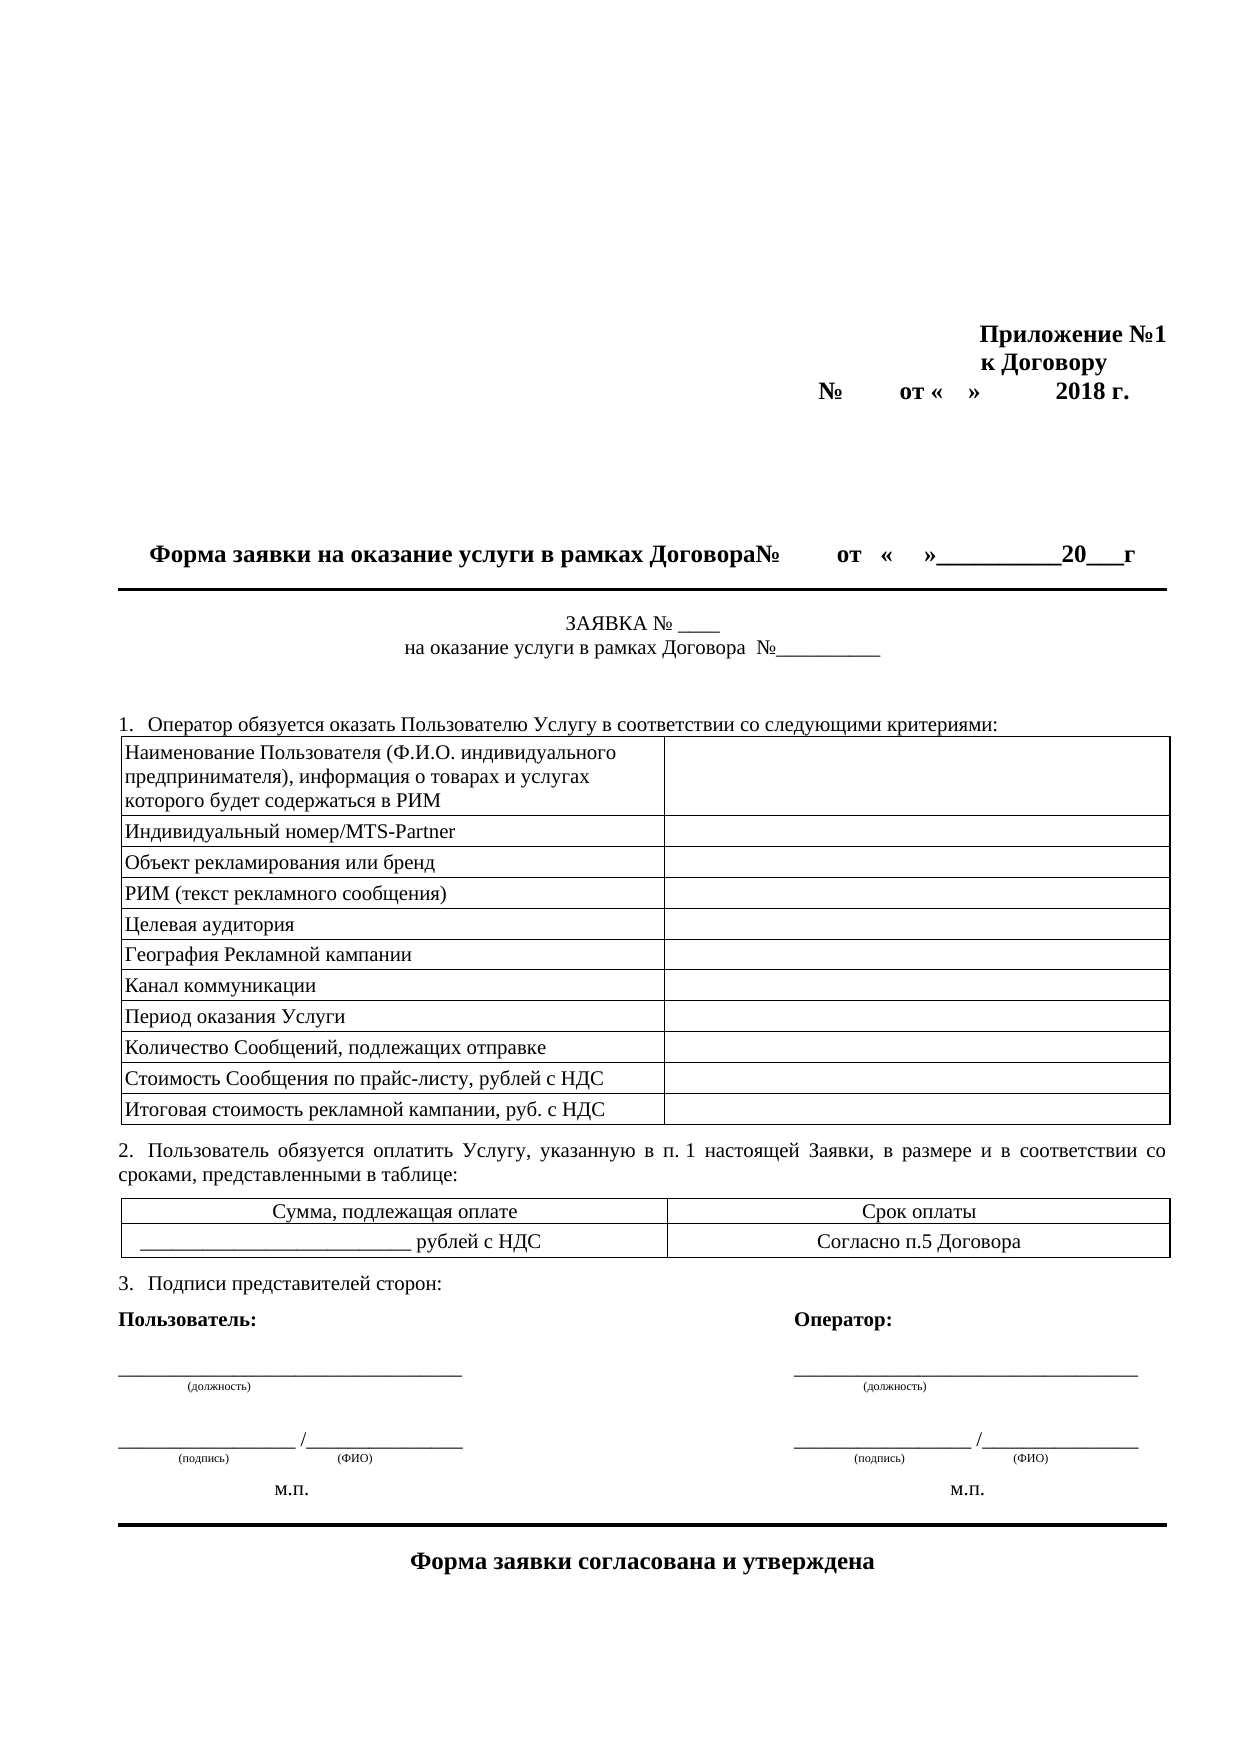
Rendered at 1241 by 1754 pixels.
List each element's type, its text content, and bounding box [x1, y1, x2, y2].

table_cell _________________________________ (должность) _________________ /_______________ (подпись) (ФИО) м.п. [107, 1331, 783, 1499]
text Приложение №1 [118, 319, 1167, 347]
text ЗАЯВКА № ____ [118, 611, 1167, 635]
table_cell [665, 1063, 1169, 1093]
table_cell Канал коммуникации [122, 970, 664, 1000]
table_cell Индивидуальный номер/MTS-Partner [122, 816, 664, 846]
list Пользователь обязуется оплатить Услугу, указанную в п. 1 настоящей Заявки, в размере и в соответствии со сроками, представленными в таблице: [118, 1138, 1167, 1186]
table_header Срок оплаты [668, 1199, 1169, 1223]
table_cell [665, 847, 1169, 877]
table_cell Стоимость Сообщения по прайс-листу, рублей с НДС [122, 1063, 664, 1093]
table_header Наименование Пользователя (Ф.И.О. индивидуального предпринимателя), информация о товарах и услугах которого будет содержаться в РИМ [122, 737, 664, 815]
list Оператор обязуется оказать Пользователю Услугу в соответствии со следующими критериями: [118, 712, 1167, 736]
table_cell География Рекламной кампании [122, 940, 664, 969]
table_cell Согласно п.5 Договора [668, 1224, 1169, 1257]
table_header Сумма, подлежащая оплате [122, 1199, 667, 1223]
table_cell Период оказания Услуги [122, 1001, 664, 1031]
table_cell __________________________ рублей с НДС [122, 1224, 667, 1257]
text к Договору [118, 347, 1167, 376]
table_cell [665, 1094, 1169, 1124]
table_cell Целевая аудитория [122, 909, 664, 938]
text Форма заявки на оказание услуги в рамках Договора№ от « »__________20___г [118, 539, 1167, 568]
table_cell [665, 1032, 1169, 1062]
table_cell Количество Сообщений, подлежащих отправке [122, 1032, 664, 1062]
table_header [665, 737, 1169, 815]
table_cell РИМ (текст рекламного сообщения) [122, 878, 664, 907]
table_cell [665, 940, 1169, 969]
table_cell [665, 909, 1169, 938]
table_cell _________________________________ (должность) _________________ /_______________ (подпись) (ФИО) м.п. [783, 1331, 1155, 1499]
table_header Пользователь: [107, 1307, 783, 1331]
text Форма заявки согласована и утверждена [118, 1546, 1167, 1574]
table_cell [665, 1001, 1169, 1031]
text № от « » 2018 г. [118, 376, 1167, 405]
list Подписи представителей сторон: [118, 1270, 1167, 1294]
table_cell Объект рекламирования или бренд [122, 847, 664, 877]
table_cell [665, 970, 1169, 1000]
table_cell [665, 878, 1169, 907]
table_header Оператор: [783, 1307, 1155, 1331]
table_cell Итоговая стоимость рекламной кампании, руб. с НДС [122, 1094, 664, 1124]
text на оказание услуги в рамках Договора №__________ [118, 635, 1167, 659]
table_cell [665, 816, 1169, 846]
